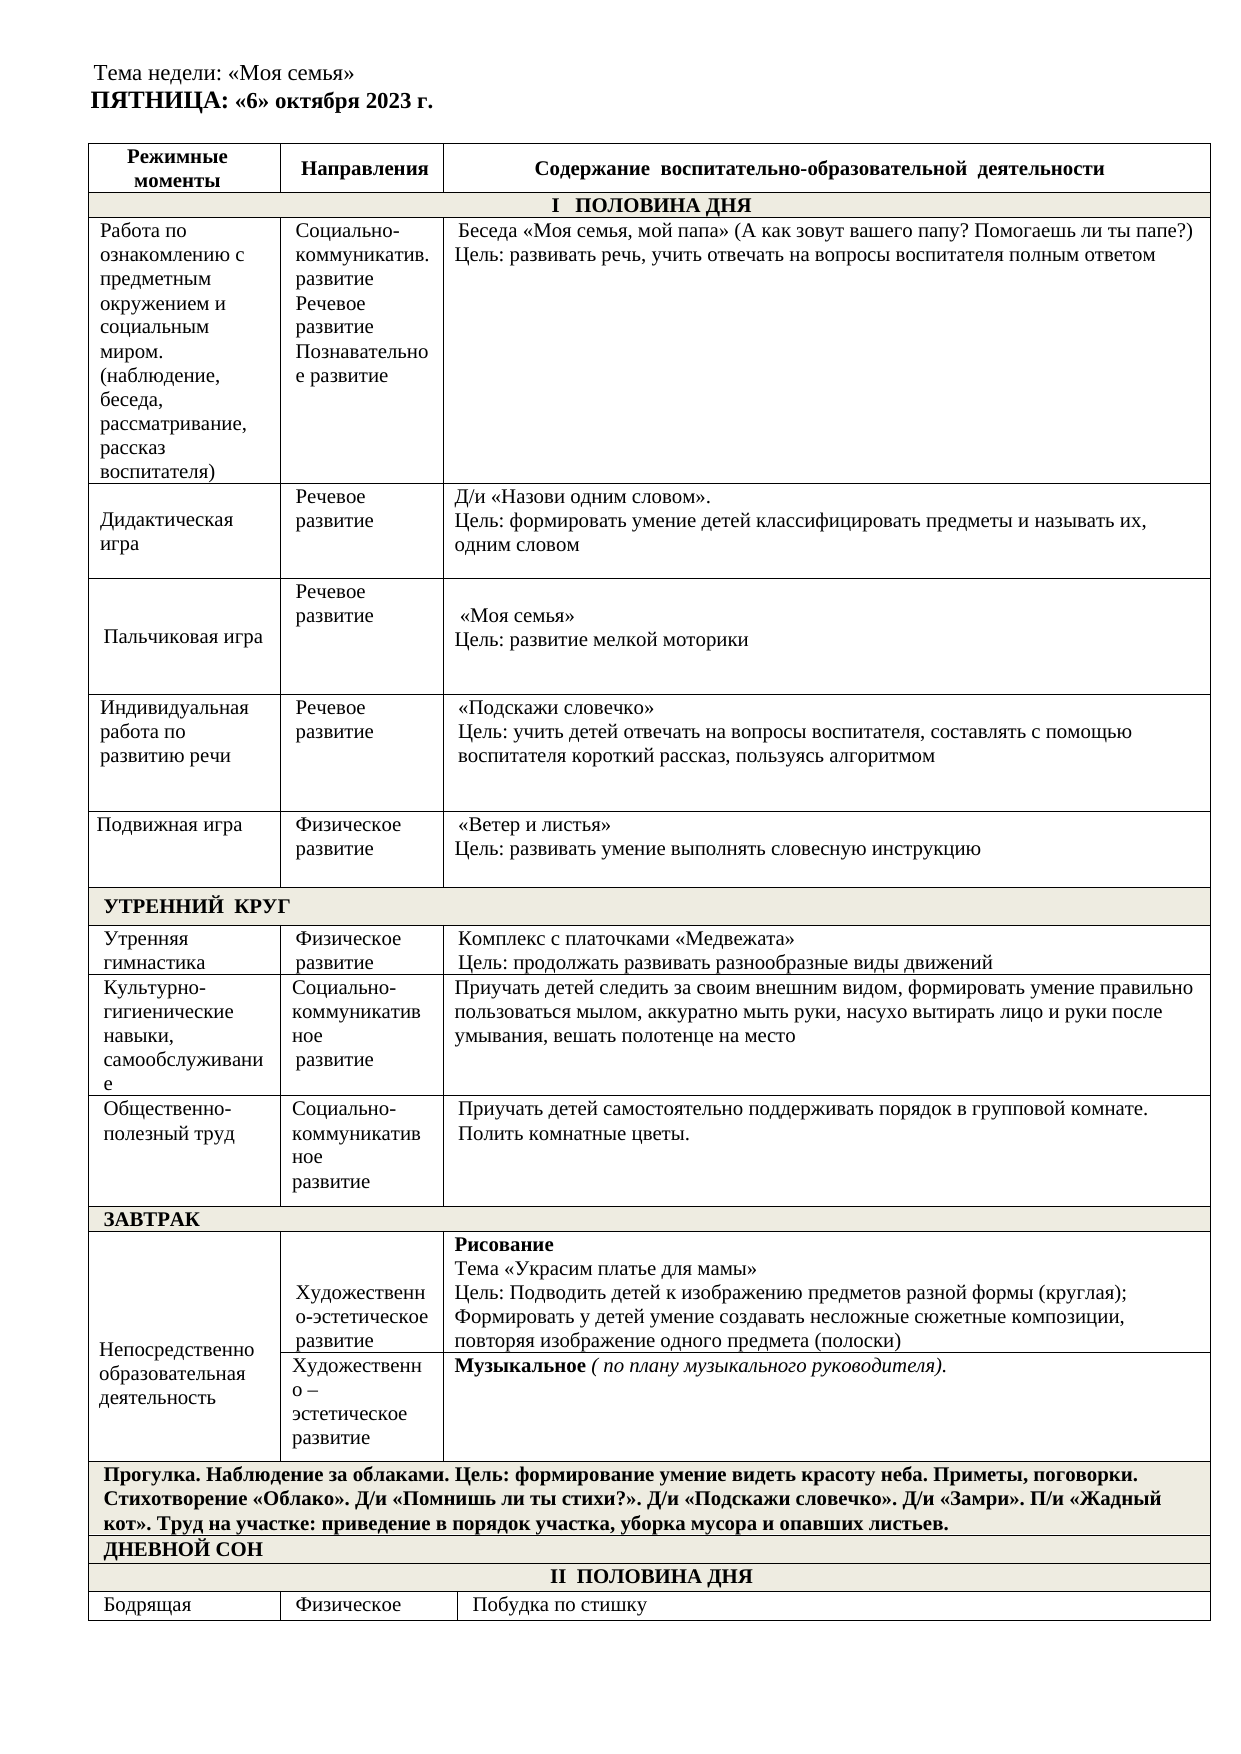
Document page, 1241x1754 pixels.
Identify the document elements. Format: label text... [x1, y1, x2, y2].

table_cell Рисование Тема «Украсим платье для мамы» Цель: Подводить детей к изображению предметов разной формы (круглая); Формировать у детей умение создавать несложные сюжетные композиции, повторяя изображение одного предмета (полоски) [444, 1232, 1210, 1352]
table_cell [281, 1592, 457, 1620]
table_cell Физическое развитие [281, 812, 443, 887]
table_cell «Моя семья» Цель: развитие мелкой моторики [444, 579, 1210, 694]
table_cell Музыкальное ( по плану музыкального руководителя). [444, 1353, 1210, 1461]
table_cell УТРЕННИЙ КРУГ [89, 888, 1210, 925]
table_cell Физическое развитие [281, 926, 443, 974]
table_cell Речевое развитие [281, 695, 443, 811]
table_cell Художественно – эстетическое развитие [281, 1353, 443, 1461]
table_cell Работа по ознакомлению с предметным окружением и социальным миром. (наблюдение, беседа, рассматривание, рассказ воспитателя) [89, 218, 280, 483]
table_cell «Подскажи словечко» Цель: учить детей отвечать на вопросы воспитателя, составлять с помощью воспитателя короткий рассказ, пользуясь алгоритмом [444, 695, 1210, 811]
text ПЯТНИЦА: «6» октября 2023 г. [59, 85, 1152, 114]
table_cell Социально-коммуникативное развитие [281, 1096, 443, 1206]
table_header Режимные моменты [89, 144, 280, 192]
table_cell ЗАВТРАК [89, 1207, 1210, 1231]
table_cell «Ветер и листья» Цель: развивать умение выполнять словесную инструкцию [444, 812, 1210, 887]
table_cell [458, 1592, 1210, 1620]
table_cell Речевое развитие [281, 579, 443, 694]
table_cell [89, 1592, 280, 1620]
table_cell Утренняя гимнастика [89, 926, 280, 974]
table_cell ДНЕВНОЙ СОН [89, 1536, 1210, 1563]
table_cell II ПОЛОВИНА ДНЯ [89, 1564, 1210, 1591]
table_cell Непосредственно образовательная деятельность [89, 1232, 280, 1461]
table_header Содержание воспитательно-образовательной деятельности [444, 144, 1210, 192]
table_cell Приучать детей самостоятельно поддерживать порядок в групповой комнате. Полить комнатные цветы. [444, 1096, 1210, 1206]
table_cell Культурно-гигиенические навыки, самообслуживание [89, 975, 280, 1095]
table_cell Речевое развитие [281, 484, 443, 577]
table_cell Беседа «Моя семья, мой папа» (А как зовут вашего папу? Помогаешь ли ты папе?) Цель: развивать речь, учить отвечать на вопросы воспитателя полным ответом [444, 218, 1210, 483]
table_cell Общественно-полезный труд [89, 1096, 280, 1206]
table_cell Социально-коммуникатив. развитие Речевое развитие Познавательное развитие [281, 218, 443, 483]
table_cell I ПОЛОВИНА ДНЯ [89, 193, 1210, 217]
table_cell Индивидуальная работа по развитию речи [89, 695, 280, 811]
text Тема недели: «Моя семья» [59, 59, 1152, 85]
table_cell Подвижная игра [89, 812, 280, 887]
table_cell Пальчиковая игра [89, 579, 280, 694]
table_cell Художественно-эстетическое развитие [281, 1232, 443, 1352]
table_cell Д/и «Назови одним словом». Цель: формировать умение детей классифицировать предметы и называть их, одним словом [444, 484, 1210, 577]
table_cell Социально-коммуникативное развитие [281, 975, 443, 1095]
table_cell Прогулка. Наблюдение за облаками. Цель: формирование умение видеть красоту неба. Приметы, поговорки. Стихотворение «Облако». Д/и «Помнишь ли ты стихи?». Д/и «Подскажи словечко». Д/и «Замри». П/и «Жадный кот». Труд на участке: приведение в порядок участка, уборка мусора и опавших листьев. [89, 1462, 1210, 1534]
table_cell Приучать детей следить за своим внешним видом, формировать умение правильно пользоваться мылом, аккуратно мыть руки, насухо вытирать лицо и руки после умывания, вешать полотенце на место [444, 975, 1210, 1095]
table_cell Комплекс с платочками «Медвежата» Цель: продолжать развивать разнообразные виды движений [444, 926, 1210, 974]
table_cell Дидактическая игра [89, 484, 280, 577]
table_header Направления [281, 144, 443, 192]
